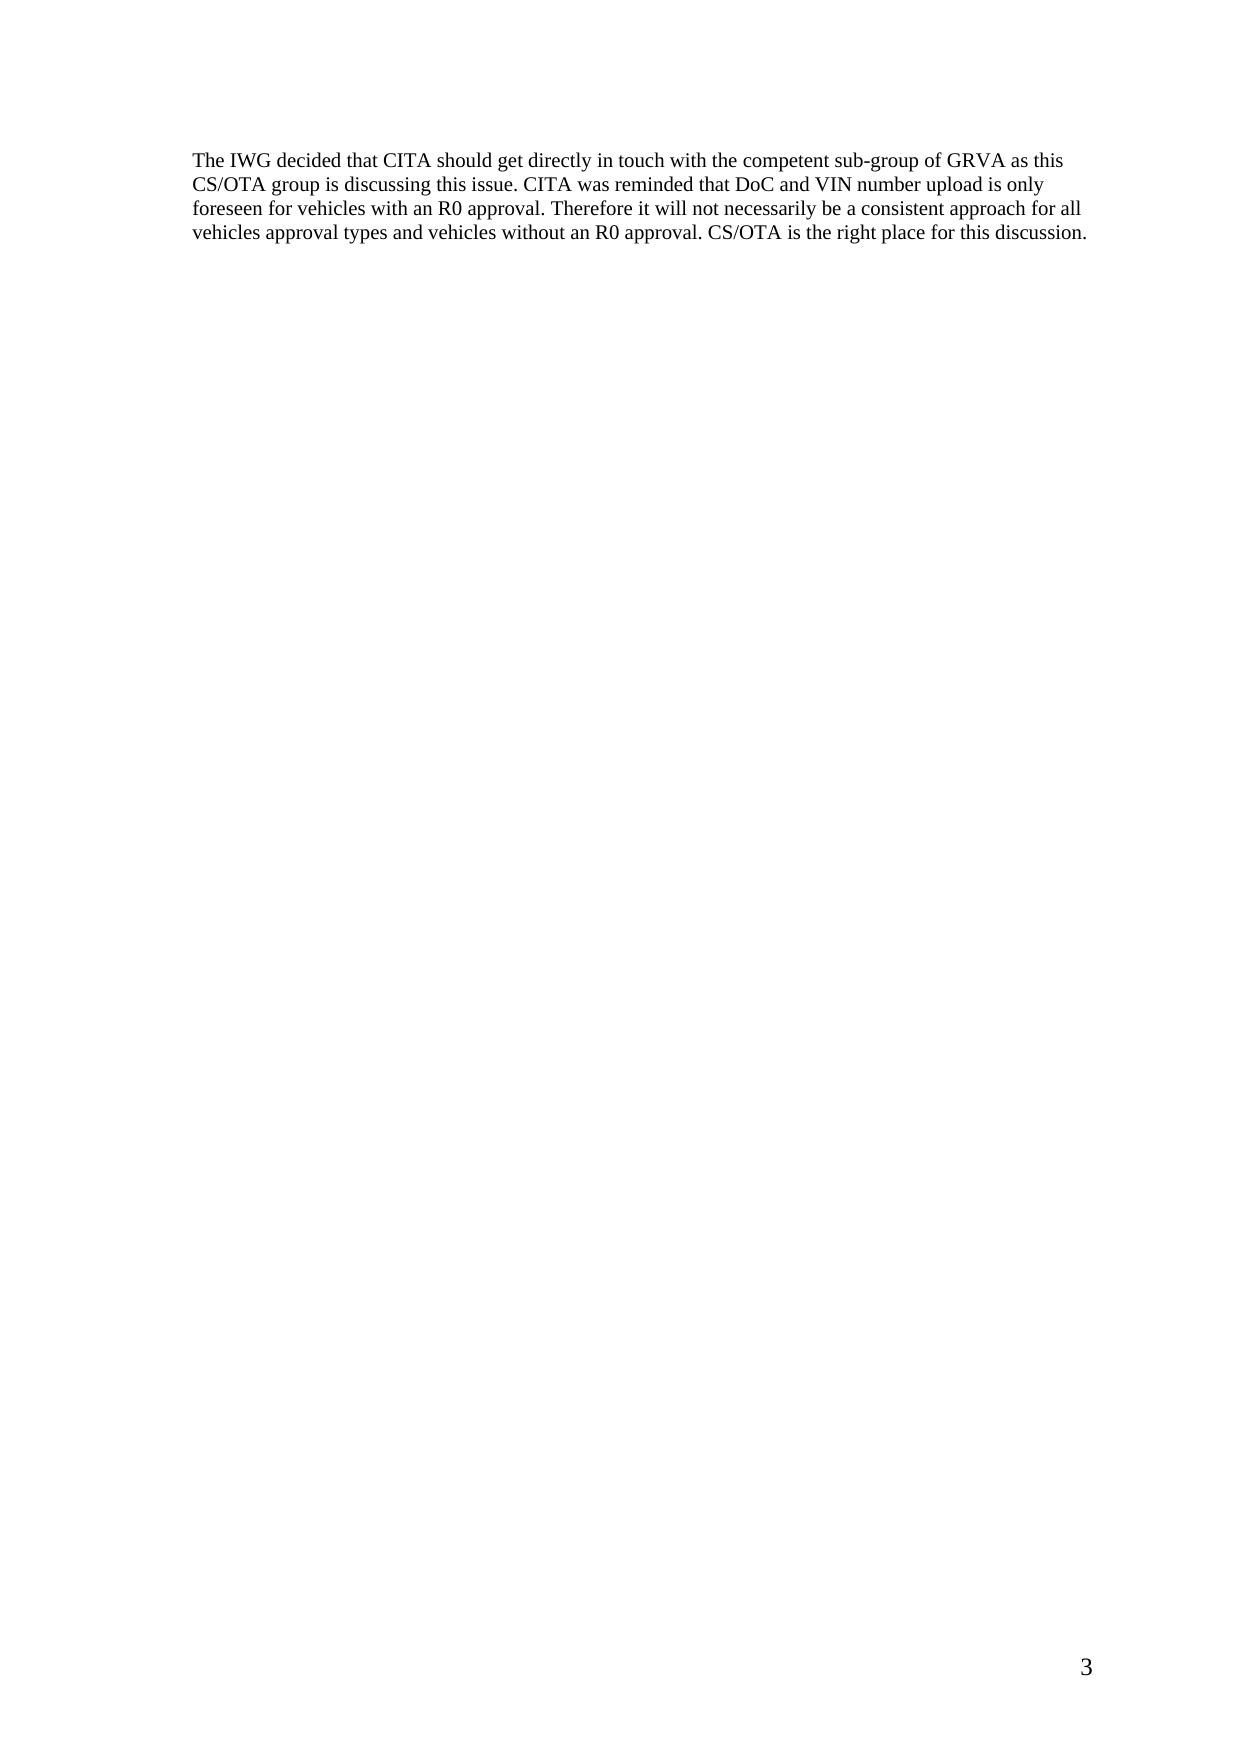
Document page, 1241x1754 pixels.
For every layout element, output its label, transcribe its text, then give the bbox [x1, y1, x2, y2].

text The IWG decided that CITA should get directly in touch with the competent sub-group of GRVA as this CS/OTA group is discussing this issue. CITA was reminded that DoC and VIN number upload is only foreseen for vehicles with an R0 approval. Therefore it will not necessarily be a consistent approach for all vehicles approval types and vehicles without an R0 approval. CS/OTA is the right place for this discussion. [192, 148, 1107, 244]
